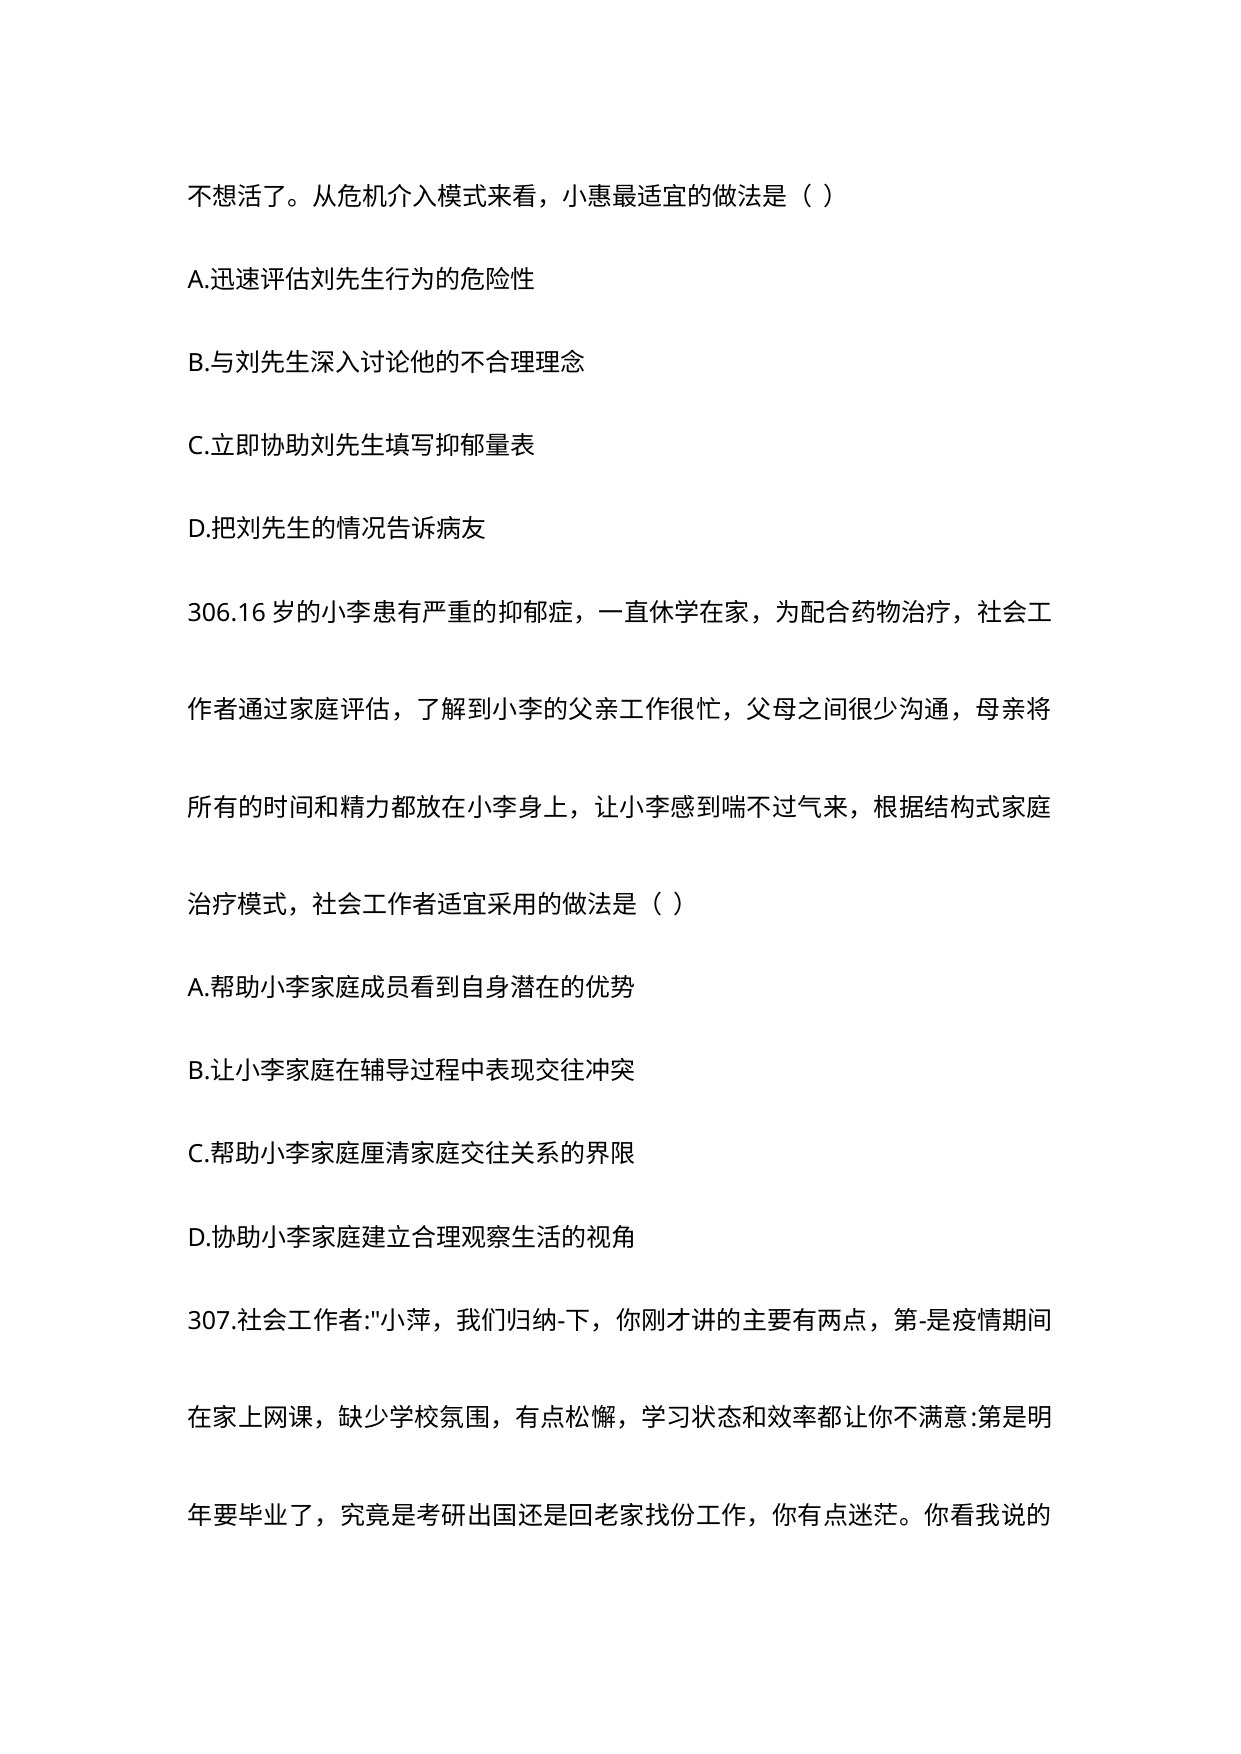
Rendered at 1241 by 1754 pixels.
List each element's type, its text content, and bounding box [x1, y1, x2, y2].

list B.让小李家庭在辅导过程中表现交往冲突 [187, 1036, 1053, 1101]
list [187, 1286, 1053, 1546]
list C.立即协助刘先生填写抑郁量表 [187, 411, 1053, 476]
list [187, 162, 1053, 227]
list D.把刘先生的情况告诉病友 [187, 494, 1053, 559]
list A.帮助小李家庭成员看到自身潜在的优势 [187, 953, 1053, 1018]
list A.迅速评估刘先生行为的危险性 [187, 245, 1053, 310]
list C.帮助小李家庭厘清家庭交往关系的界限 [187, 1119, 1053, 1184]
list 306.16岁的小李患有严重的抑郁症，一直休学在家，为配合药物治疗，社会工作者通过家庭评估，了解到小李的父亲工作很忙，父母之间很少沟通，母亲将所有的时间和精力都放在小李身上，让小李感到喘不过气来，根据结构式家庭治疗模式，社会工作者适宜采用的做法是（ ） [187, 578, 1053, 935]
list B.与刘先生深入讨论他的不合理理念 [187, 328, 1053, 393]
list D.协助小李家庭建立合理观察生活的视角 [187, 1203, 1053, 1268]
